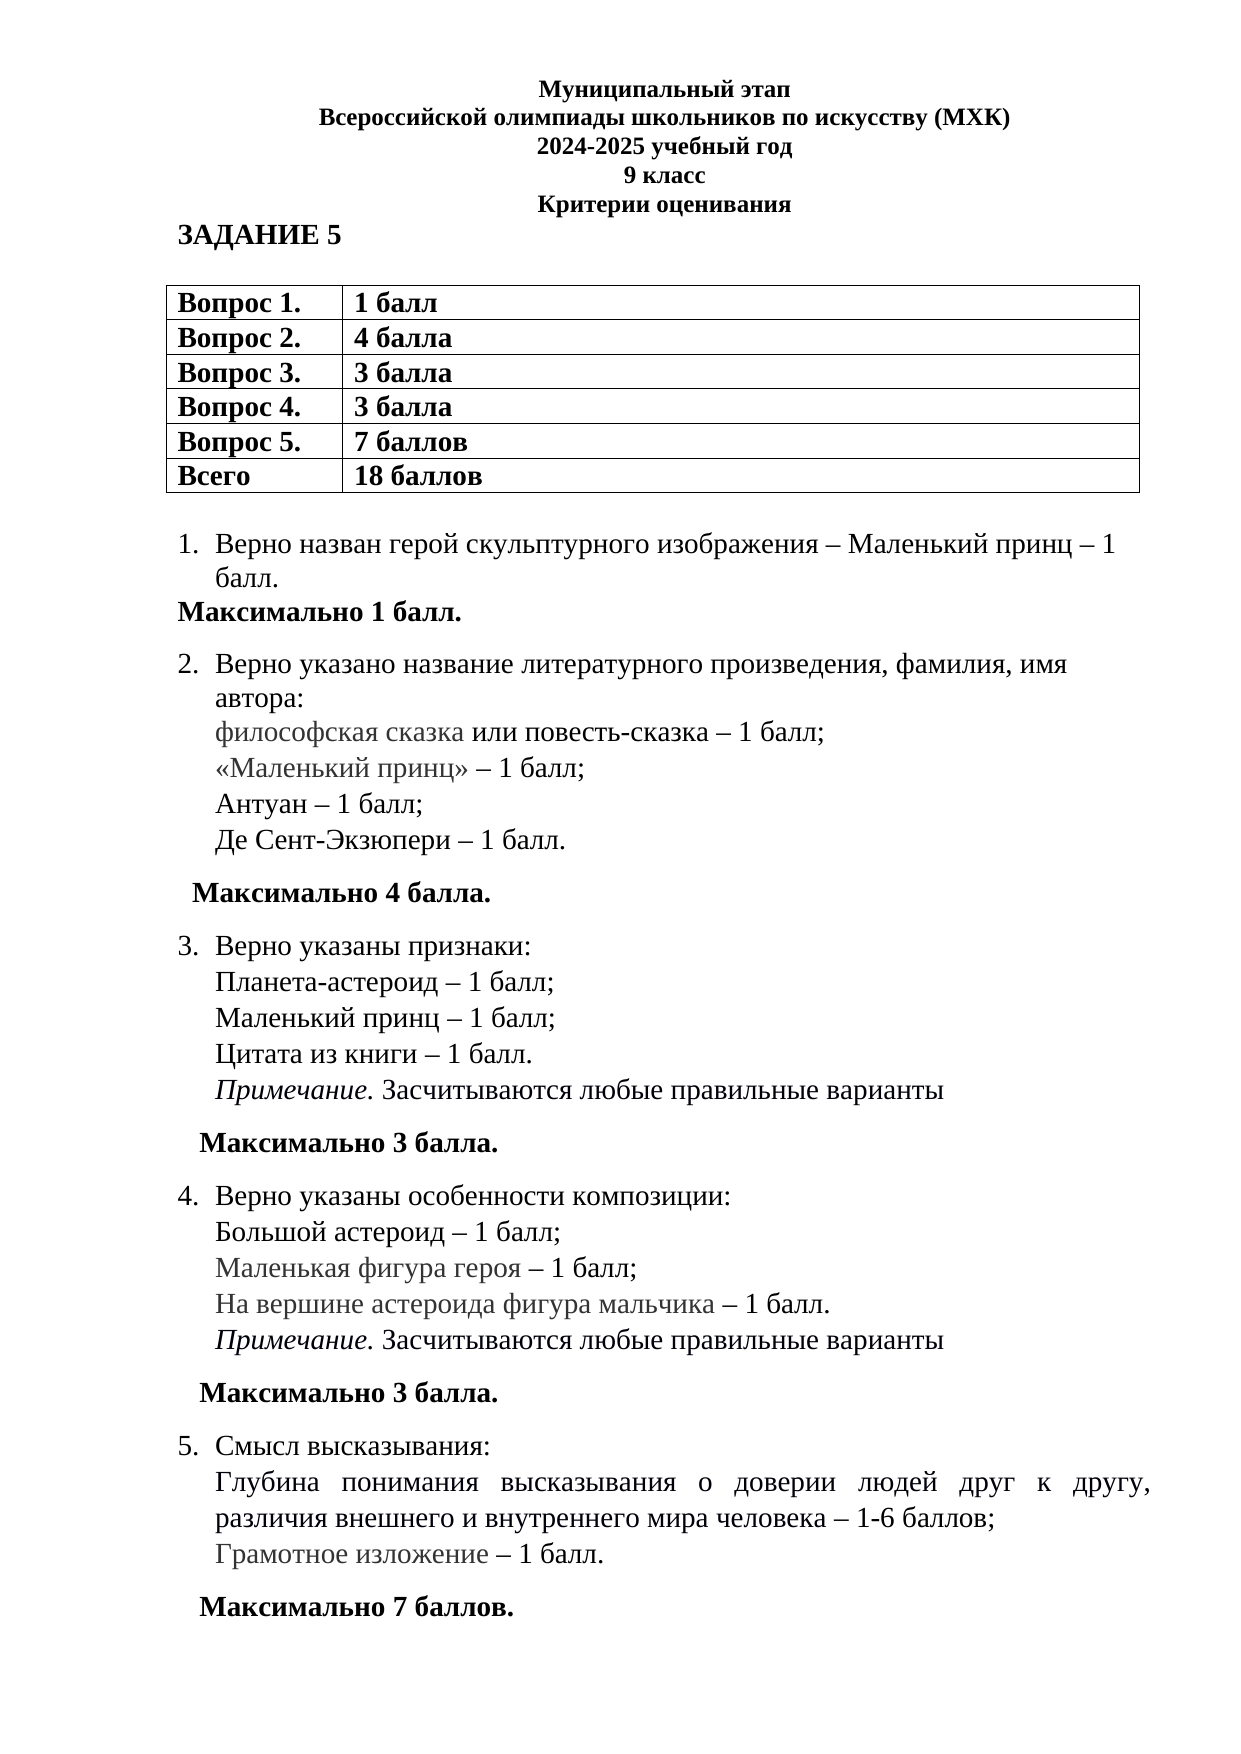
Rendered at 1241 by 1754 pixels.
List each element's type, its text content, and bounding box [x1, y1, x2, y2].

list Верно указаны особенности композиции: [177, 1178, 1152, 1211]
table_cell Вопрос 3. [167, 355, 342, 388]
list Антуан – 1 балл; [215, 786, 1152, 819]
text Максимально 7 баллов. [177, 1589, 1152, 1623]
list Де Сент-Экзюпери – 1 балл. [215, 822, 1152, 856]
table_cell Всего [167, 459, 342, 492]
list Верно указаны признаки: [177, 928, 1152, 961]
text Максимально 4 балла. [177, 875, 1152, 908]
table_cell 3 балла [343, 355, 1139, 388]
text Максимально 3 балла. [177, 1125, 1152, 1159]
table_header Вопрос 1. [167, 286, 342, 319]
text Максимально 3 балла. [177, 1375, 1152, 1409]
table_cell 3 балла [343, 389, 1139, 423]
table_cell Вопрос 5. [167, 424, 342, 457]
list Маленький принц – 1 балл; [215, 1000, 1152, 1033]
table_cell 4 балла [343, 320, 1139, 354]
table_cell 18 баллов [343, 459, 1139, 492]
list Смысл высказывания: [177, 1428, 1152, 1462]
list Маленькая фигура героя – 1 балл; [521, 1250, 1152, 1284]
table_cell 7 баллов [343, 424, 1139, 457]
list Цитата из книги – 1 балл. [215, 1036, 1152, 1070]
text ЗАДАНИЕ 5 [177, 217, 1152, 251]
table_header 1 балл [343, 286, 1139, 319]
table_cell Вопрос 2. [167, 320, 342, 354]
list Верно указано название литературного произведения, фамилия, имя автора: [177, 647, 1152, 714]
list Примечание. Засчитываются любые правильные варианты [215, 1072, 1152, 1106]
text Максимально 1 балл. [177, 594, 1152, 627]
list Примечание. Засчитываются любые правильные варианты [215, 1322, 1152, 1356]
list Планета-астероид – 1 балл; [215, 964, 1152, 997]
list Грамотное изложение – 1 балл. [489, 1537, 1152, 1570]
list Большой астероид – 1 балл; [215, 1214, 1152, 1248]
list «Маленький принц» – 1 балл; [476, 750, 1152, 783]
list Глубина понимания высказывания о доверии людей друг к другу, различия внешнего и внутреннего мира человека – 1-6 баллов; [215, 1464, 1152, 1534]
list Верно назван герой скульптурного изображения – Маленький принц – 1 балл. [177, 527, 1152, 594]
list На вершине астероида фигура мальчика – 1 балл. [715, 1286, 1152, 1320]
table_cell Вопрос 4. [167, 389, 342, 423]
list философская сказка или повесть-сказка – 1 балл; [464, 714, 1152, 747]
